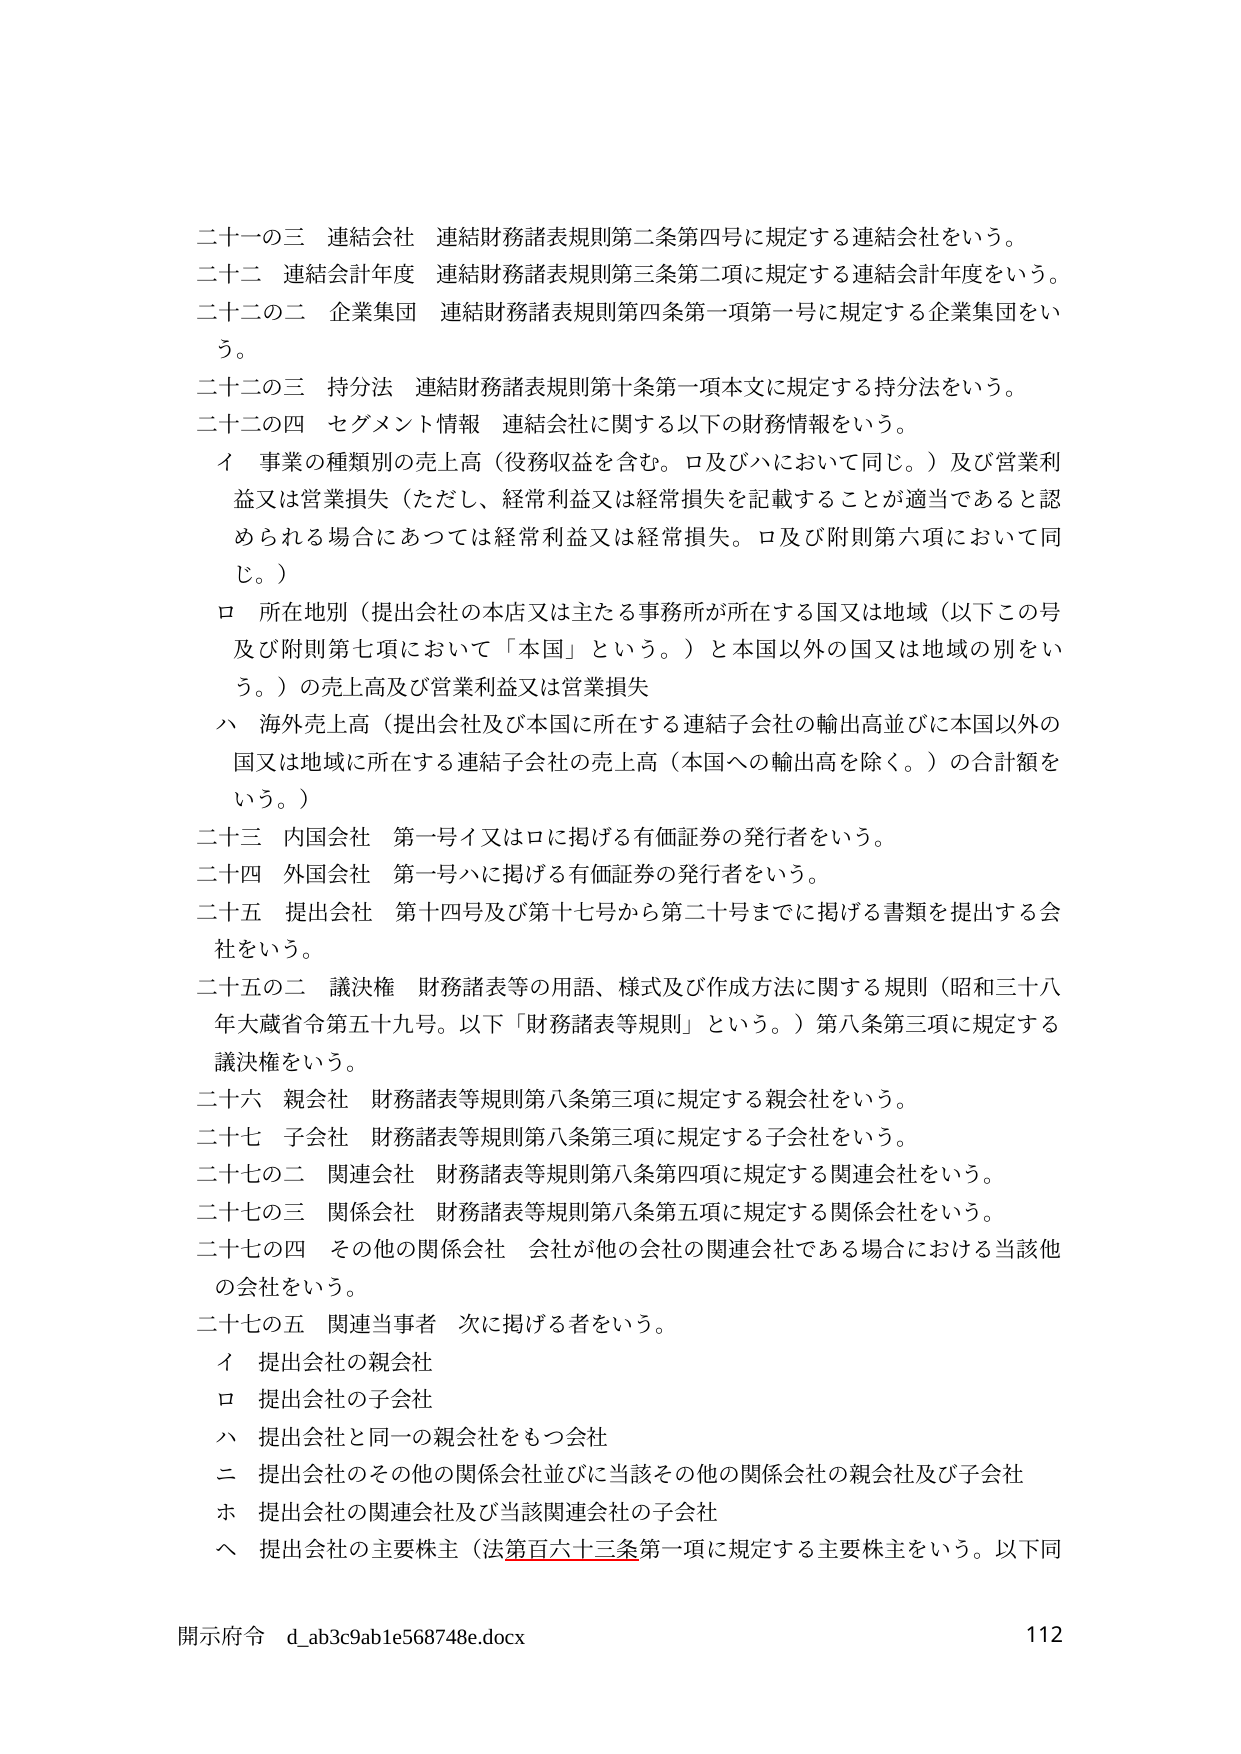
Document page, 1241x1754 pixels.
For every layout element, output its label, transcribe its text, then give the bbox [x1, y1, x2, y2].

text 二十六 親会社 財務諸表等規則第八条第三項に規定する親会社をいう。 [196, 1079, 1063, 1117]
text 二十七の三 関係会社 財務諸表等規則第八条第五項に規定する関係会社をいう。 [196, 1192, 1063, 1229]
text ロ 所在地別（提出会社の本店又は主たる事務所が所在する国又は地域（以下この号及び附則第七項において「本国」という。）と本国以外の国又は地域の別をいう。）の売上高及び営業利益又は営業損失 [215, 592, 1063, 704]
text ニ 提出会社のその他の関係会社並びに当該その他の関係会社の親会社及び子会社 [215, 1454, 1063, 1492]
text 二十三 内国会社 第一号イ又はロに掲げる有価証券の発行者をいう。 [196, 817, 1063, 854]
text ハ 海外売上高（提出会社及び本国に所在する連結子会社の輸出高並びに本国以外の国又は地域に所在する連結子会社の売上高（本国への輸出高を除く。）の合計額をいう。） [215, 704, 1063, 817]
text 二十七の五 関連当事者 次に掲げる者をいう。 [196, 1304, 1063, 1342]
text 二十七の四 その他の関係会社 会社が他の会社の関連会社である場合における当該他の会社をいう。 [196, 1229, 1063, 1304]
text 二十二の二 企業集団 連結財務諸表規則第四条第一項第一号に規定する企業集団をいう。 [196, 292, 1063, 367]
text 二十二の四 セグメント情報 連結会社に関する以下の財務情報をいう。 [196, 404, 1063, 442]
text 二十五の二 議決権 財務諸表等の用語、様式及び作成方法に関する規則（昭和三十八年大蔵省令第五十九号。以下「財務諸表等規則」という。）第八条第三項に規定する議決権をいう。 [196, 967, 1063, 1079]
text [215, 1529, 1063, 1567]
text 二十二 連結会計年度 連結財務諸表規則第三条第二項に規定する連結会計年度をいう。 [196, 254, 1063, 292]
text イ 事業の種類別の売上高（役務収益を含む。ロ及びハにおいて同じ。）及び営業利益又は営業損失（ただし、経常利益又は経常損失を記載することが適当であると認められる場合にあつては経常利益又は経常損失。ロ及び附則第六項において同じ。） [215, 442, 1063, 592]
text 二十七 子会社 財務諸表等規則第八条第三項に規定する子会社をいう。 [196, 1117, 1063, 1154]
text 二十一の三 連結会社 連結財務諸表規則第二条第四号に規定する連結会社をいう。 [196, 217, 1063, 254]
text ホ 提出会社の関連会社及び当該関連会社の子会社 [215, 1492, 1063, 1529]
text 二十二の三 持分法 連結財務諸表規則第十条第一項本文に規定する持分法をいう。 [196, 367, 1063, 404]
text ハ 提出会社と同一の親会社をもつ会社 [215, 1417, 1063, 1454]
text 二十五 提出会社 第十四号及び第十七号から第二十号までに掲げる書類を提出する会社をいう。 [196, 892, 1063, 967]
text イ 提出会社の親会社 [215, 1342, 1063, 1379]
text ロ 提出会社の子会社 [215, 1379, 1063, 1417]
text 二十七の二 関連会社 財務諸表等規則第八条第四項に規定する関連会社をいう。 [196, 1154, 1063, 1192]
text 二十四 外国会社 第一号ハに掲げる有価証券の発行者をいう。 [196, 854, 1063, 892]
